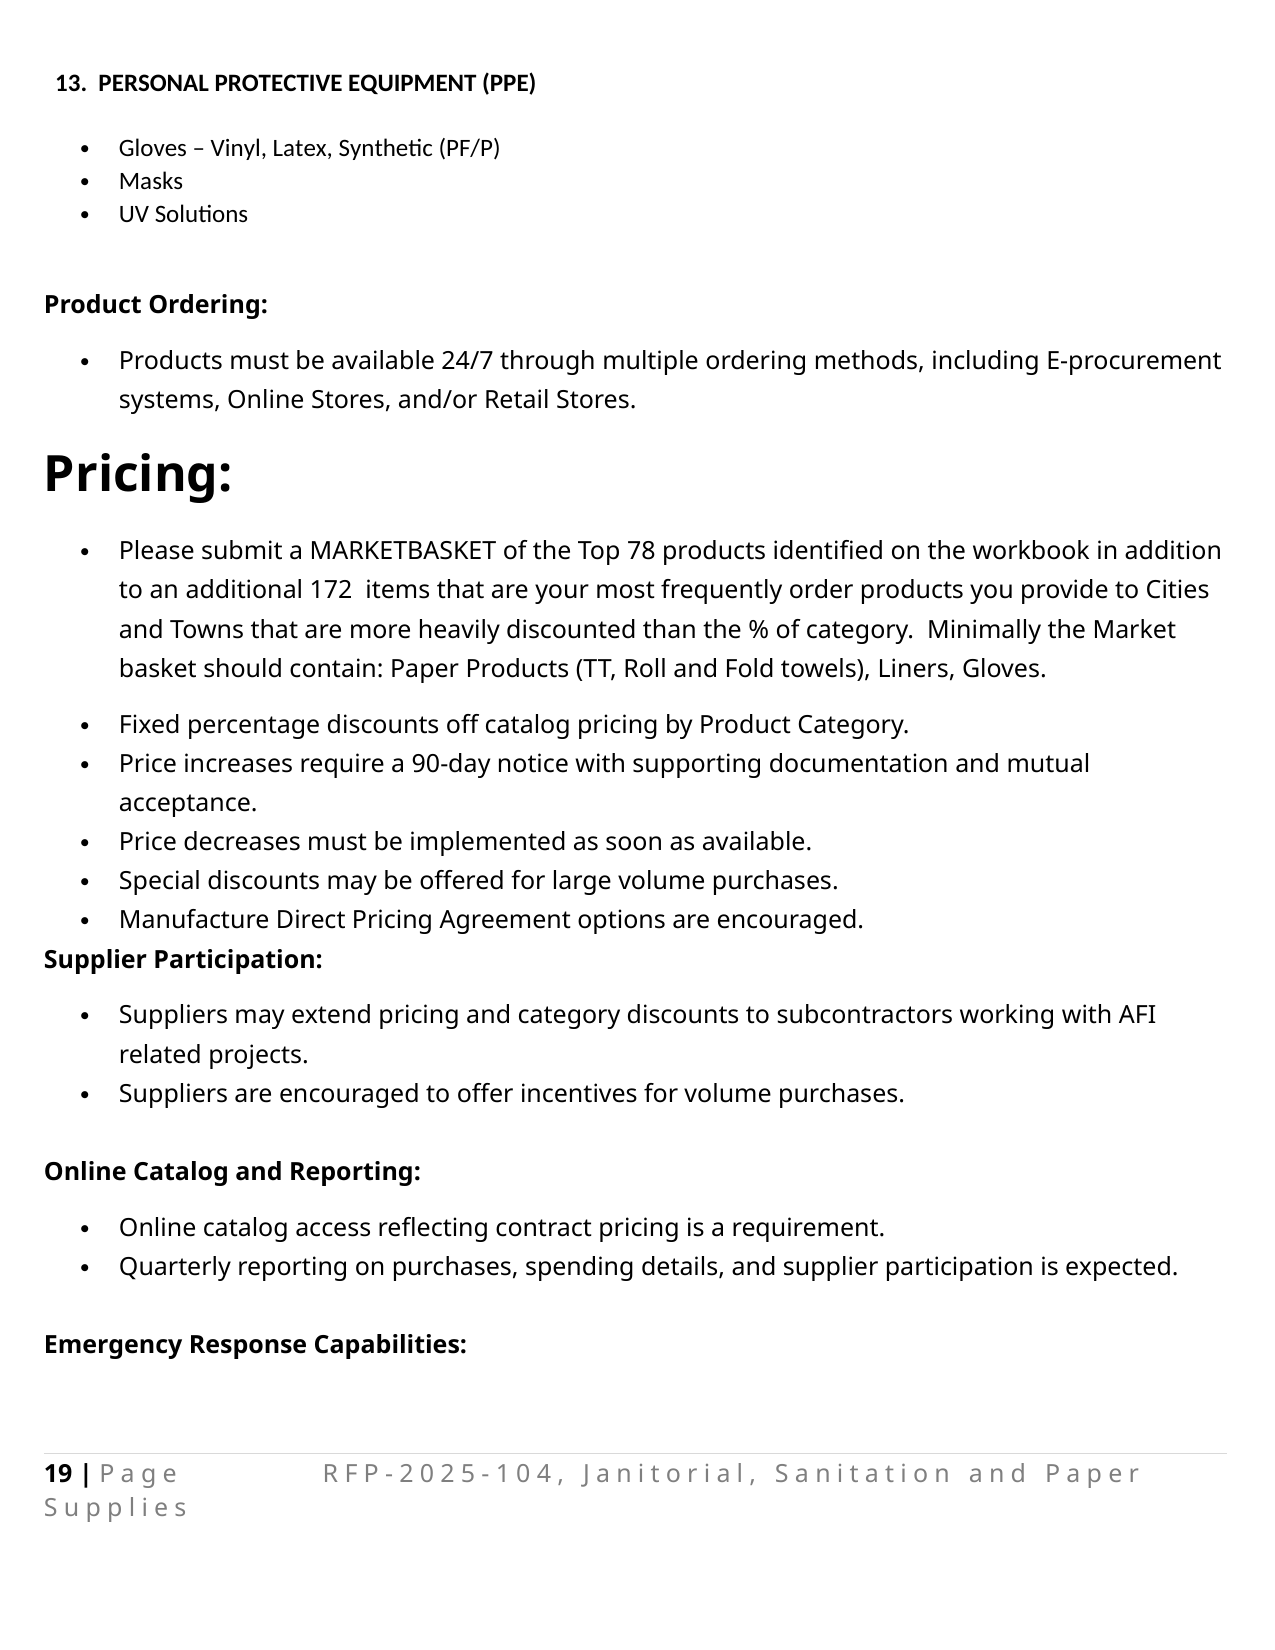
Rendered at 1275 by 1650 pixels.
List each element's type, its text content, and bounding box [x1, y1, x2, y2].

list Manufacture Direct Pricing Agreement options are encouraged. [81, 902, 1227, 936]
text Product Ordering: [44, 287, 1227, 321]
list Gloves – Vinyl, Latex, Synthetic (PF/P) [81, 132, 1227, 163]
list Price increases require a 90-day notice with supporting documentation and mutual acceptance. [81, 745, 1227, 819]
list Quarterly reporting on purchases, spending details, and supplier participation is expected. [81, 1249, 1227, 1283]
list Fixed percentage discounts off catalog pricing by Product Category. [81, 706, 1227, 740]
text 13. PERSONAL PROTECTIVE EQUIPMENT (PPE) [44, 67, 1227, 97]
list Price decreases must be implemented as soon as available. [81, 824, 1227, 858]
list Special discounts may be offered for large volume purchases. [81, 863, 1227, 897]
text Pricing: [44, 438, 1227, 506]
text Supplier Participation: [44, 941, 1227, 975]
list Suppliers are encouraged to offer incentives for volume purchases. [81, 1075, 1227, 1109]
list Masks [81, 165, 1227, 196]
list Products must be available 24/7 through multiple ordering methods, including E-procurement systems, Online Stores, and/or Retail Stores. [81, 343, 1227, 416]
list Please submit a MARKETBASKET of the Top 78 products identified on the workbook in addition to an additional 172 items that are your most frequently order products you provide to Cities and Towns that are more heavily discounted than the % of category. Minimally the Market basket should contain: Paper Products (TT, Roll and Fold towels), Liners, Gloves. [81, 533, 1227, 684]
list Online catalog access reflecting contract pricing is a requirement. [81, 1209, 1227, 1244]
list UV Solutions [81, 198, 1227, 229]
text Online Catalog and Reporting: [44, 1154, 1227, 1188]
text Emergency Response Capabilities: [44, 1327, 1227, 1361]
list Suppliers may extend pricing and category discounts to subcontractors working with AFI related projects. [81, 997, 1227, 1070]
